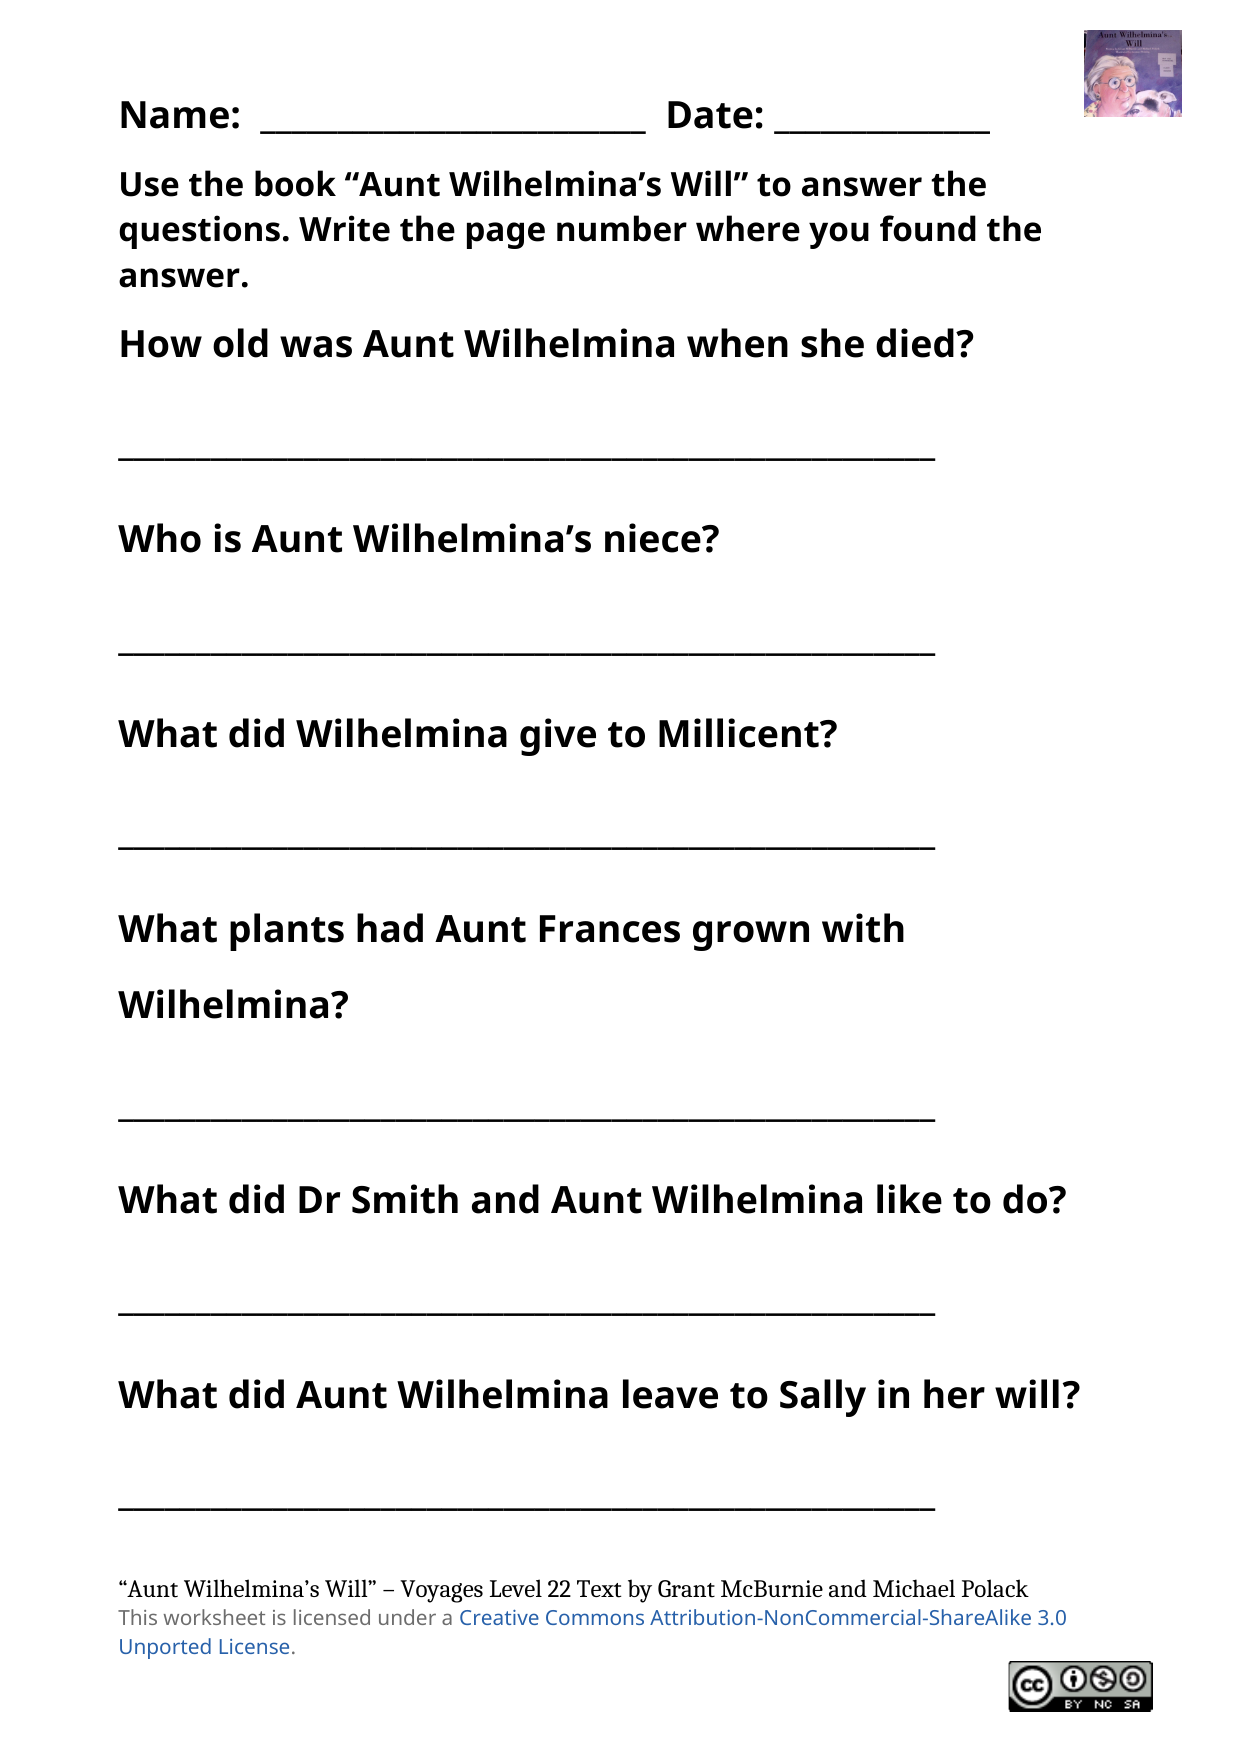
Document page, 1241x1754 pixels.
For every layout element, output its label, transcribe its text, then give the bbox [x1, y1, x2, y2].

picture [1008, 1661, 1153, 1712]
text What plants had Aunt Frances grown with Wilhelmina? [118, 902, 1134, 1029]
text _____________________________________________________ [118, 1076, 1134, 1127]
picture [1084, 30, 1182, 117]
text _____________________________________________________ [118, 1271, 1134, 1322]
text What did Dr Smith and Aunt Wilhelmina like to do? [118, 1173, 1134, 1224]
text How old was Aunt Wilhelmina when she died? [118, 318, 1134, 369]
text What did Aunt Wilhelmina leave to Sally in her will? [118, 1368, 1134, 1419]
text _____________________________________________________ [118, 610, 1134, 661]
text _____________________________________________________ [118, 1466, 1134, 1517]
text What did Wilhelmina give to Millicent? [118, 707, 1134, 758]
text _____________________________________________________ [118, 415, 1134, 466]
text Name: _________________________ Date: ______________ [118, 89, 1134, 140]
text _____________________________________________________ [118, 804, 1134, 856]
text Use the book “Aunt Wilhelmina’s Will” to answer the questions. Write the page number where you found the answer. [118, 161, 1134, 297]
text Who is Aunt Wilhelmina’s niece? [118, 512, 1134, 563]
